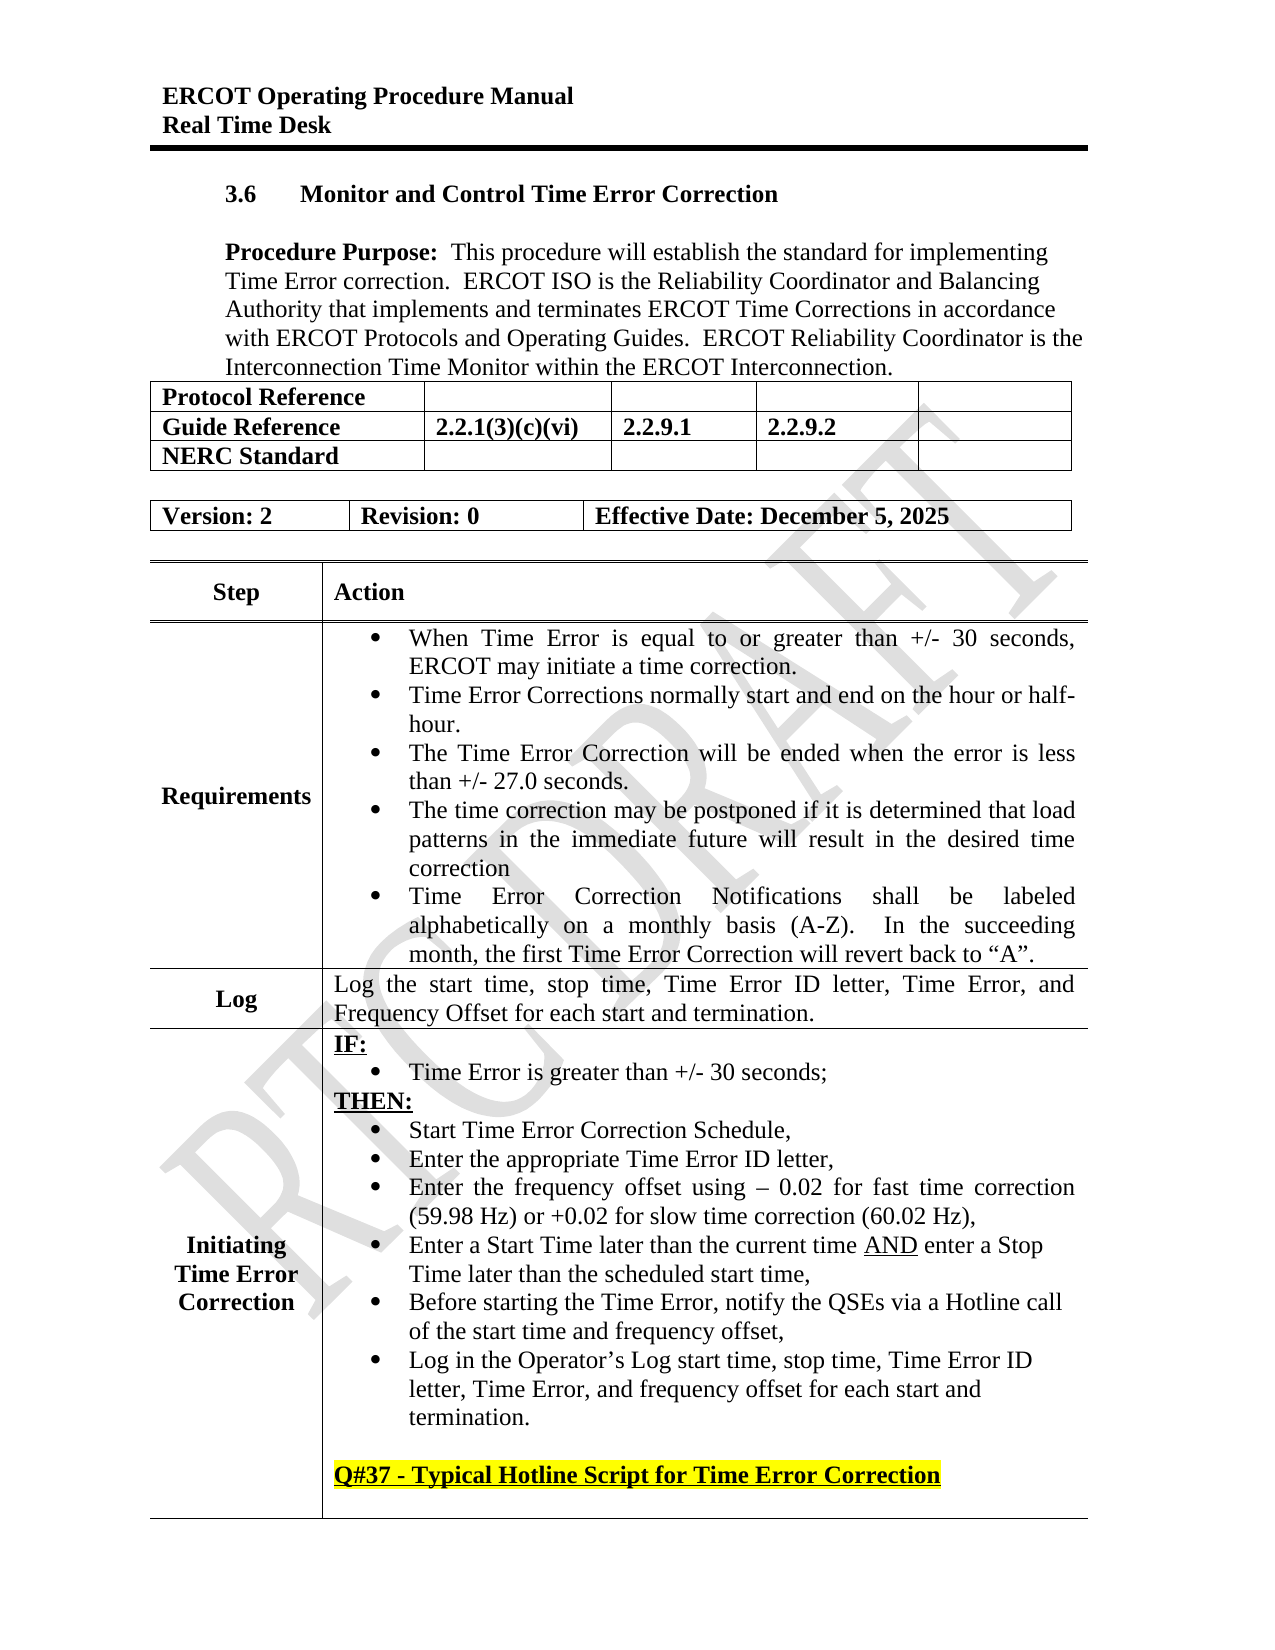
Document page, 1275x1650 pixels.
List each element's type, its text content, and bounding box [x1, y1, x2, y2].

table_cell When Time Error is equal to or greater than +/- 30 seconds, ERCOT may initiate a time correction. Time Error Corrections normally start and end on the hour or half-hour. The Time Error Correction will be ended when the error is less than +/- 27.0 seconds. The time correction may be postponed if it is determined that load patterns in the immediate future will result in the desired time correction Time Error Correction Notifications shall be labeled alphabetically on a monthly basis (A-Z). In the succeeding month, the first Time Error Correction will revert back to “A”. [323, 623, 1087, 968]
table_header Effective Date: December 5, 2025 [584, 501, 1071, 530]
table_cell [425, 441, 611, 470]
table_cell Log the start time, stop time, Time Error ID letter, Time Error, and Frequency Offset for each start and termination. [323, 969, 1087, 1028]
table_header Protocol Reference [151, 382, 424, 411]
table_header Version: 2 [151, 501, 349, 530]
table_cell 2.2.1(3)(c)(vi) [425, 412, 611, 440]
table_header [757, 382, 918, 411]
table_header [612, 382, 756, 411]
table_cell [757, 441, 918, 470]
text Procedure Purpose: This procedure will establish the standard for implementing Time Error correction. ERCOT ISO is the Reliability Coordinator and Balancing Authority that implements and terminates ERCOT Time Corrections in accordance with ERCOT Protocols and Operating Guides. ERCOT Reliability Coordinator is the Interconnection Time Monitor within the ERCOT Interconnection. [225, 237, 1087, 381]
table_header Step [150, 563, 322, 619]
table_cell Requirements [150, 623, 322, 968]
table_header Action [323, 563, 1087, 619]
table_cell 2.2.9.2 [757, 412, 918, 440]
table_header [919, 382, 1071, 411]
table_cell [612, 441, 756, 470]
table_cell [919, 441, 1071, 470]
table_cell Initiating Time Error Correction [150, 1029, 322, 1517]
table_header [425, 382, 611, 411]
subtitle 3.6 Monitor and Control Time Error Correction [225, 179, 1087, 208]
table_cell Guide Reference [151, 412, 424, 440]
table_cell 2.2.9.1 [612, 412, 756, 440]
table_cell [919, 412, 1071, 440]
table_cell IF: Time Error is greater than +/- 30 seconds; THEN: Start Time Error Correction Schedule, Enter the appropriate Time Error ID letter, Enter the frequency offset using – 0.02 for fast time correction (59.98 Hz) or +0.02 for slow time correction (60.02 Hz), Enter a Start Time later than the current time AND enter a Stop Time later than the scheduled start time, Before starting the Time Error, notify the QSEs via a Hotline call of the start time and frequency offset, Log in the Operator’s Log start time, stop time, Time Error ID letter, Time Error, and frequency offset for each start and termination. Q#37 - Typical Hotline Script for Time Error Correction [323, 1029, 1087, 1517]
table_cell NERC Standard [151, 441, 424, 470]
table_header Revision: 0 [350, 501, 583, 530]
table_cell Log [150, 969, 322, 1028]
